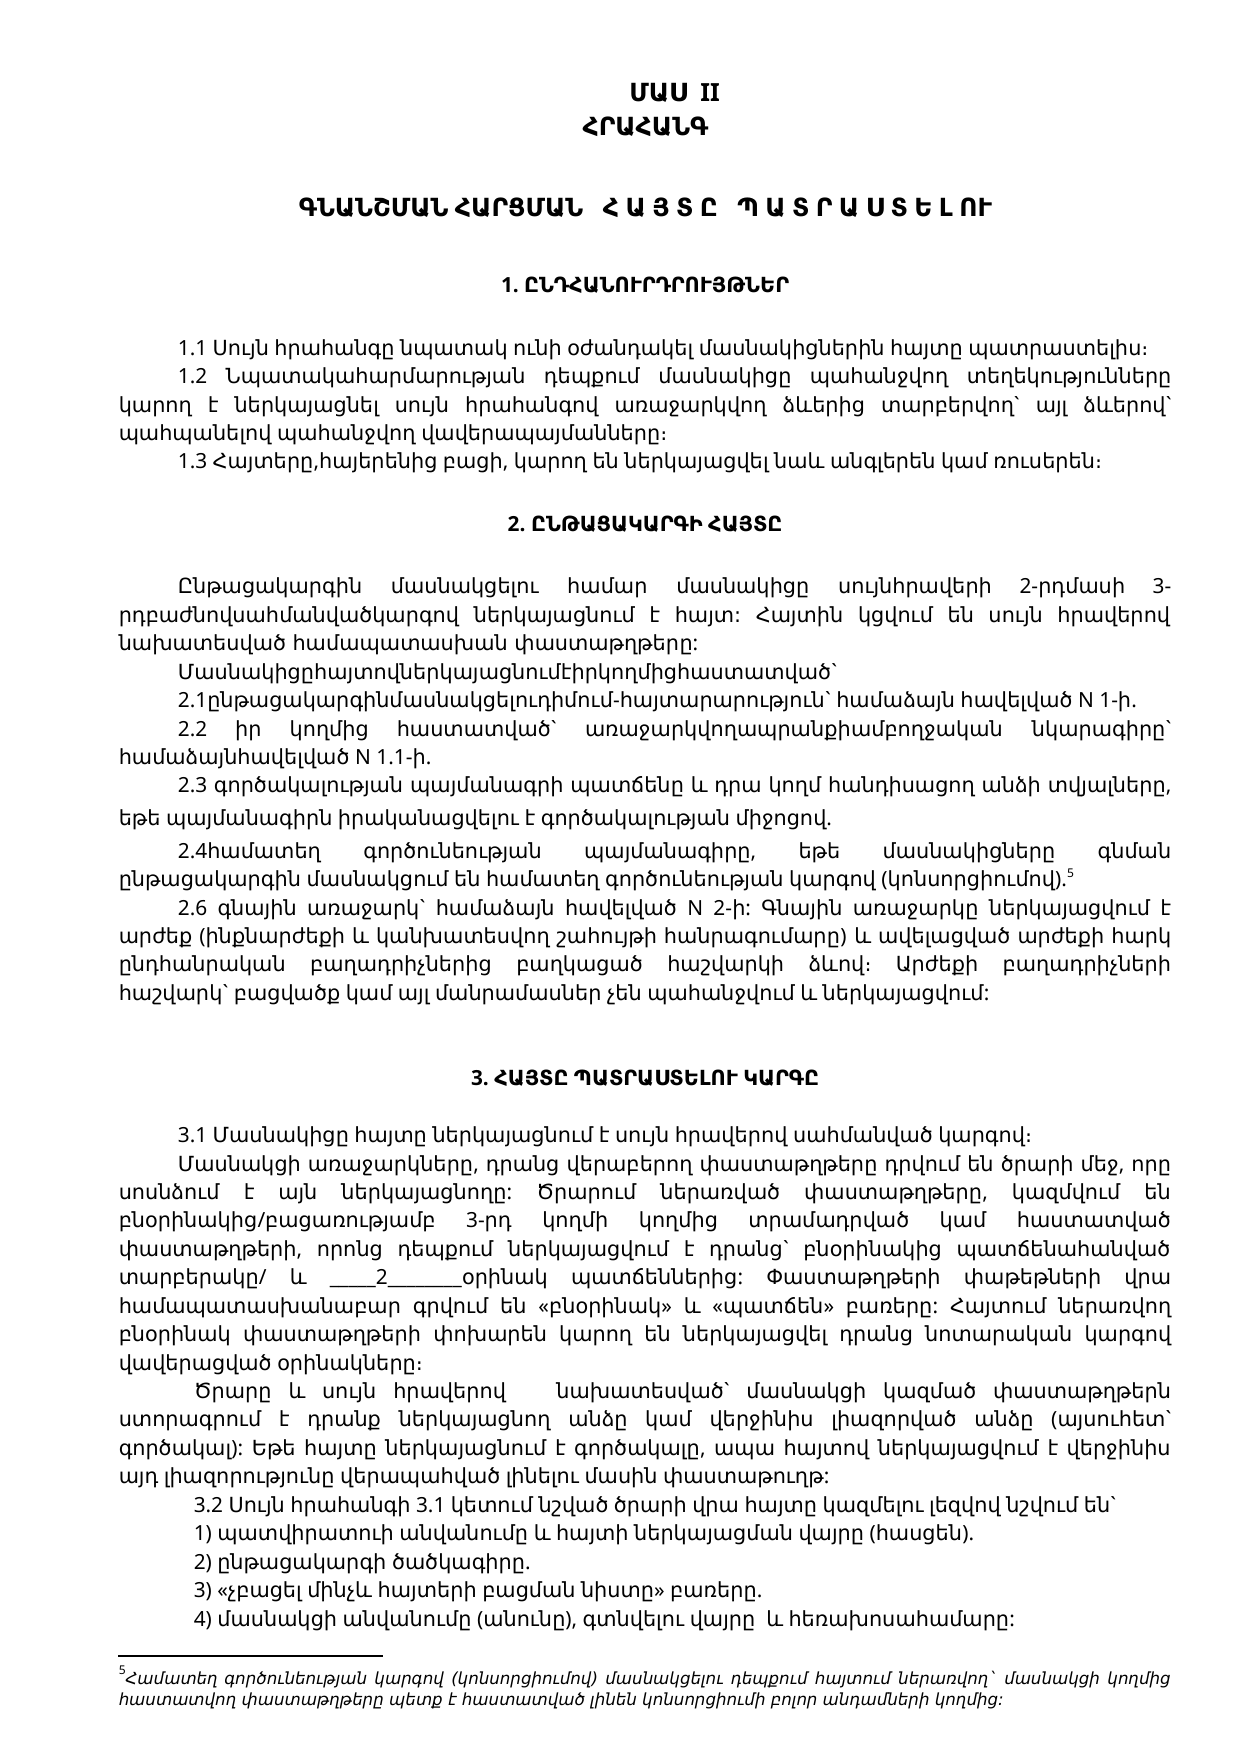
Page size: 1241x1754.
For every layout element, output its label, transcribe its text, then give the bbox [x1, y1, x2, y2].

text 4) մասնակցի անվանումը (անունը), գտնվելու վայրը և հեռախոսահամարը: [118, 1604, 1171, 1632]
text 3. ՀԱՅՏԸ ՊԱՏՐԱՍՏԵԼՈՒ ԿԱՐԳԸ [118, 1063, 1171, 1092]
text 2.1ընթացակարգինմասնակցելուդիմում-հայտարարություն` համաձայն հավելված N 1-ի. [118, 685, 1171, 714]
text ԳՆԱՆՇՄԱՆ ՀԱՐՑՄԱՆ Հ Ա Յ Տ Ը Պ Ա Տ Ր Ա Ս Տ Ե Լ ՈՒ [118, 190, 1172, 224]
text 3.1 Մասնակիցը հայտը ներկայացնում է սույն հրավերով սահմանված կարգով։ [118, 1120, 1171, 1149]
text 3) «չբացել մինչև հայտերի բացման նիստը» բառերը. [118, 1575, 1171, 1604]
text 2. ԸՆԹԱՑԱԿԱՐԳԻ ՀԱՅՏԸ [118, 509, 1171, 537]
text 2.3 գործակալության պայմանագրի պատճենը և դրա կողմ հանդիսացող անձի տվյալները, եթե պայմանագիրն իրականացվելու է գործակալության միջոցով. [118, 771, 1171, 832]
text 2.4համատեղ գործունեության պայմանագիրը, եթե մասնակիցները գնման ընթացակարգին մասնակցում են համատեղ գործունեության կարգով (կոնսորցիումով). [118, 836, 1171, 893]
text 2) ընթացակարգի ծածկագիրը. [118, 1547, 1171, 1575]
text 1.2 Նպատակահարմարության դեպքում մասնակիցը պահանջվող տեղեկությունները կարող է ներկայացնել սույն հրահանգով առաջարկվող ձևերից տարբերվող` այլ ձևերով` պահպանելով պահանջվող վավերապայմանները։ [118, 361, 1171, 447]
text 1. ԸՆԴՀԱՆՈՒՐԴՐՈՒՅԹՆԵՐ [118, 270, 1171, 299]
text 3.2 Սույն հրահանգի 3.1 կետում նշված ծրարի վրա հայտը կազմելու լեզվով նշվում են` [118, 1490, 1171, 1518]
text 2.6 գնային առաջարկ` համաձայն հավելված N 2-ի: Գնային առաջարկը ներկայացվում է արժեք (ինքնարժեքի և կանխատեսվող շահույթի հանրագումարը) և ավելացված արժեքի հարկ ընդհանրական բաղադրիչներից բաղկացած հաշվարկի ձևով։ Արժեքի բաղադրիչների հաշվարկ` բացվածք կամ այլ մանրամասներ չեն պահանջվում և ներկայացվում: [118, 893, 1171, 1006]
text Մասնակցի առաջարկները, դրանց վերաբերող փաստաթղթերը դրվում են ծրարի մեջ, որը սոսնձում է այն ներկայացնողը: Ծրարում ներառված փաստաթղթերը, կազմվում են բնօրինակից/բացառությամբ 3-րդ կողմի կողմից տրամադրված կամ հաստատված փաստաթղթերի, որոնց դեպքում ներկայացվում է դրանց` բնօրինակից պատճենահանված տարբերակը/ և _____2________օրինակ պատճեններից: Փաստաթղթերի փաթեթների վրա համապատասխանաբար գրվում են «բնօրինակ» և «պատճեն» բառերը: Հայտում ներառվող բնօրինակ փաստաթղթերի փոխարեն կարող են ներկայացվել դրանց նոտարական կարգով վավերացված օրինակները։ [118, 1149, 1171, 1376]
text 2.2 իր կողմից հաստատված` առաջարկվողապրանքիամբողջական նկարագիրը` համաձայնհավելված N 1.1-ի. [118, 714, 1171, 771]
text 1) պատվիրատուի անվանումը և հայտի ներկայացման վայրը (հասցեն). [118, 1518, 1171, 1547]
text 1.3 Հայտերը,հայերենից բացի, կարող են ներկայացվել նաև անգլերեն կամ ռուսերեն։ [118, 447, 1171, 475]
text Մասնակիցըհայտովներկայացնումէիրկողմիցհաստատված` [118, 657, 1171, 685]
text Ընթացակարգին մասնակցելու համար մասնակիցը սույնհրավերի 2-րդմասի 3-րդբաժնովսահմանվածկարգով ներկայացնում է հայտ: Հայտին կցվում են սույն հրավերով նախատեսված համապատասխան փաստաթղթերը: [118, 572, 1171, 657]
text 1.1 Սույն հրահանգը նպատակ ունի օժանդակել մասնակիցներին հայտը պատրաստելիս։ [118, 333, 1171, 361]
text ՄԱՍ II [118, 75, 1171, 109]
text ՀՐԱՀԱՆԳ [118, 109, 1172, 143]
text Ծրարը և սույն հրավերով նախատեսված` մասնակցի կազմած փաստաթղթերն ստորագրում է դրանք ներկայացնող անձը կամ վերջինիս լիազորված անձը (այսուհետ` գործակալ): Եթե հայտը ներկայացնում է գործակալը, ապա հայտով ներկայացվում է վերջինիս այդ լիազորությունը վերապահված լինելու մասին փաստաթուղթ: [118, 1376, 1171, 1490]
